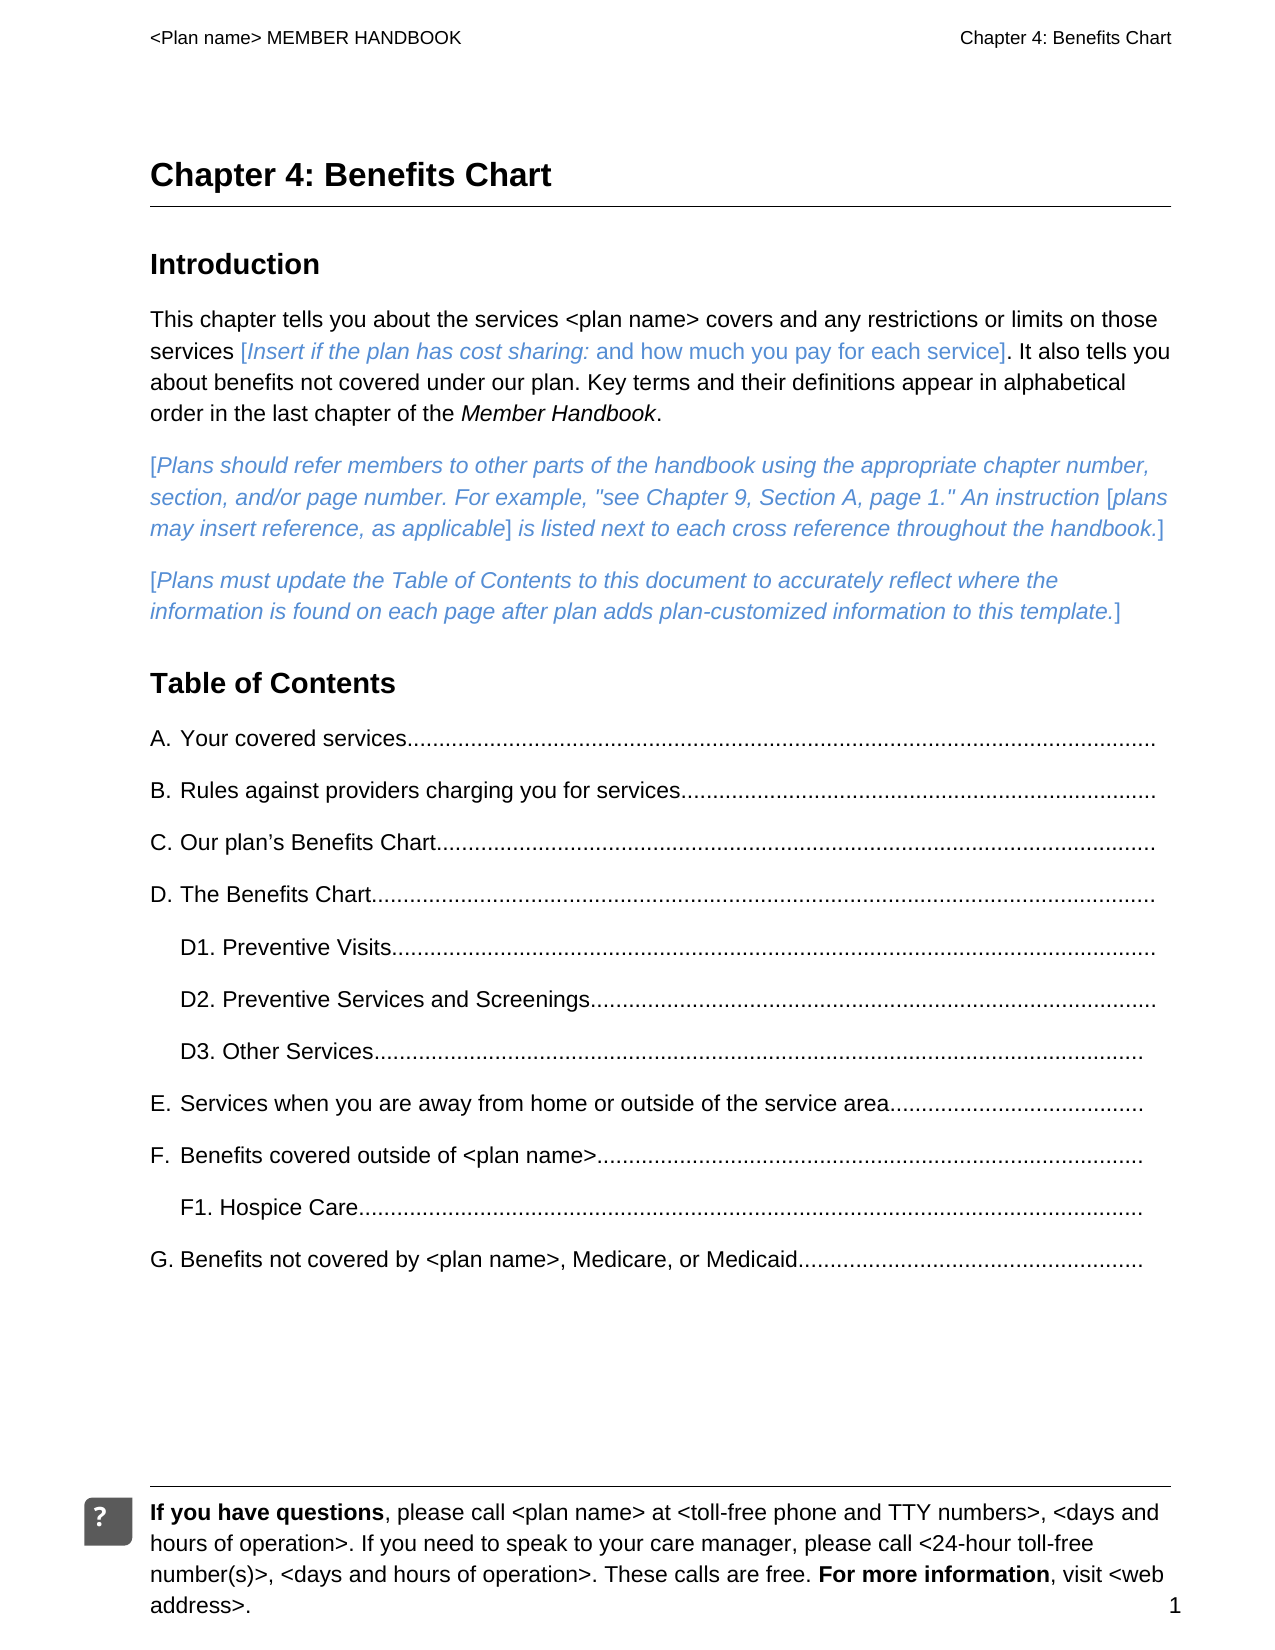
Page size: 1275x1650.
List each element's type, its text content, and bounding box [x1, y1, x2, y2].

text D1. Preventive Visits 5 [180, 930, 1096, 961]
text A. Your covered services 2 [150, 722, 1096, 753]
text D3. Other Services 11 [180, 1034, 1096, 1065]
text G. Benefits not covered by <plan name>, Medicare, or Medicaid 43 [150, 1242, 1096, 1274]
text D. The Benefits Chart 5 [150, 878, 1096, 909]
text [Plans must update the Table of Contents to this document to accurately reflect where the information is found on each page after plan adds plan-customized information to this template.] [150, 563, 1171, 626]
text This chapter tells you about the services <plan name> covers and any restrictions or limits on those services [Insert if the plan has cost sharing: and how much you pay for each service]. It also tells you about benefits not covered under our plan. Key terms and their definitions appear in alphabetical order in the last chapter of the Member Handbook. [150, 303, 1171, 428]
text F1. Hospice Care 42 [180, 1190, 1096, 1222]
text F. Benefits covered outside of <plan name> 42 [150, 1138, 1096, 1169]
text B. Rules against providers charging you for services 2 [150, 774, 1096, 805]
title Chapter 4: Benefits Chart [150, 156, 1171, 206]
text [Plans should refer members to other parts of the handbook using the appropriate chapter number, section, and/or page number. For example, "see Chapter 9, Section A, page 1." An instruction [plans may insert reference, as applicable] is listed next to each cross reference throughout the handbook.] [150, 449, 1171, 542]
text D2. Preventive Services and Screenings 6 [180, 982, 1096, 1013]
text E. Services when you are away from home or outside of the service area 42 [150, 1086, 1096, 1117]
text Table of Contents [150, 663, 1171, 701]
text Introduction [150, 244, 1171, 282]
text C. Our plan’s Benefits Chart 2 [150, 826, 1096, 857]
